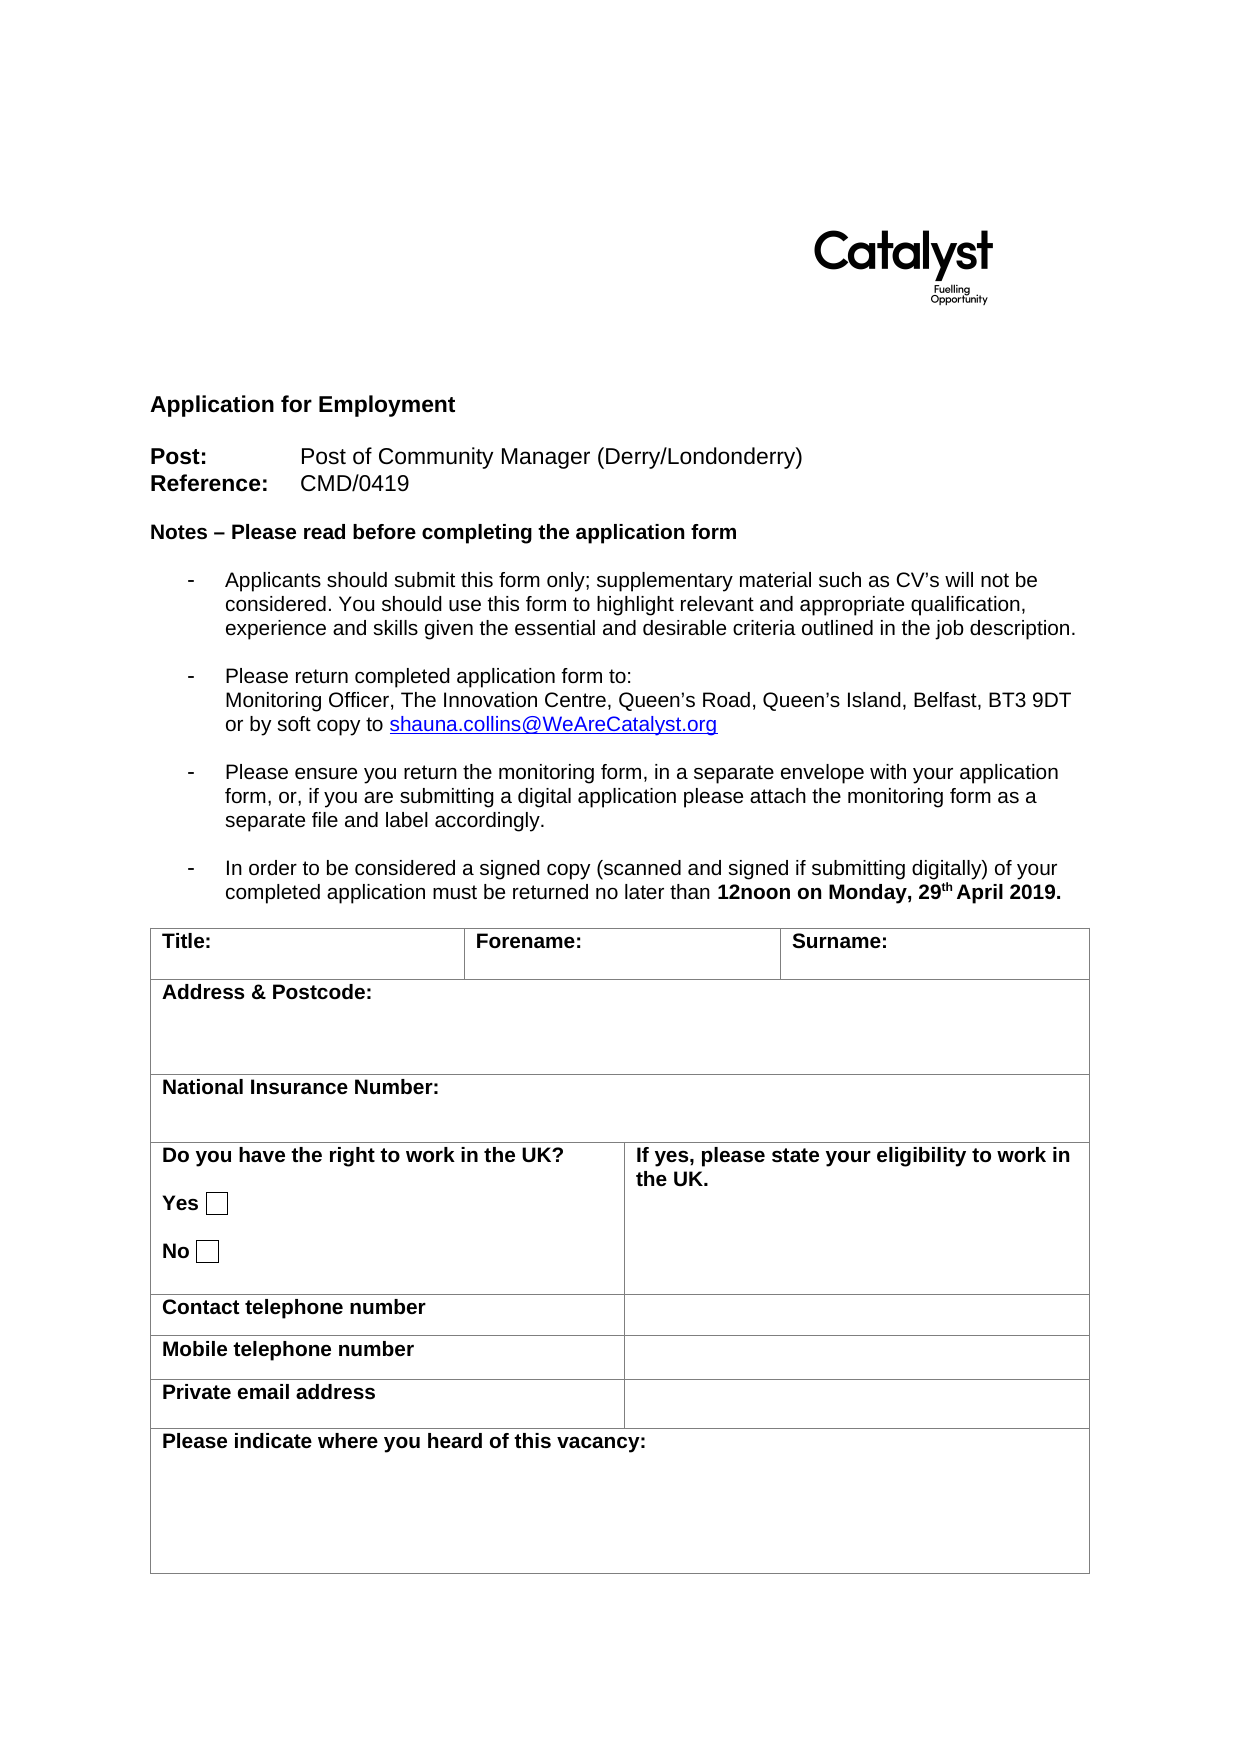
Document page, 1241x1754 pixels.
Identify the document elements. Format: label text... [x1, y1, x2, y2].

table_cell Mobile telephone number [151, 1336, 624, 1379]
table_cell [625, 1336, 1089, 1379]
list In order to be considered a signed copy (scanned and signed if submitting digitally) of your completed application must be returned no later than 12noon on Monday, 29th April 2019. [187, 856, 1090, 904]
list Please return completed application form to: [187, 664, 1090, 688]
picture [716, 150, 1091, 362]
table_cell If yes, please state your eligibility to work in the UK. [625, 1143, 1089, 1294]
text Reference: CMD/0419 [150, 470, 1090, 496]
table_cell Address & Postcode: [151, 980, 1089, 1074]
table_header Forename: [465, 929, 780, 979]
table_cell Please indicate where you heard of this vacancy: [151, 1429, 1089, 1573]
table_cell [625, 1380, 1089, 1428]
table_cell Contact telephone number [151, 1295, 624, 1335]
table_header Surname: [781, 929, 1089, 979]
table_cell Private email address [151, 1380, 624, 1428]
table_header Title: [151, 929, 464, 979]
table_cell [625, 1295, 1089, 1335]
table_cell Do you have the right to work in the UK? Yes No [151, 1143, 624, 1294]
text Notes – Please read before completing the application form [150, 520, 1090, 544]
text Monitoring Officer, The Innovation Centre, Queen’s Road, Queen’s Island, Belfast, BT3 9DT or by soft copy to shauna.collins@WeAreCatalyst.org [225, 688, 1090, 736]
text Application for Employment [150, 391, 1090, 417]
table_cell National Insurance Number: [151, 1075, 1089, 1142]
list Applicants should submit this form only; supplementary material such as CV’s will not be considered. You should use this form to highlight relevant and appropriate qualification, experience and skills given the essential and desirable criteria outlined in the job description. [187, 568, 1090, 640]
text Post: Post of Community Manager (Derry/Londonderry) [150, 443, 1090, 470]
list Please ensure you return the monitoring form, in a separate envelope with your application form, or, if you are submitting a digital application please attach the monitoring form as a separate file and label accordingly. [187, 760, 1090, 832]
